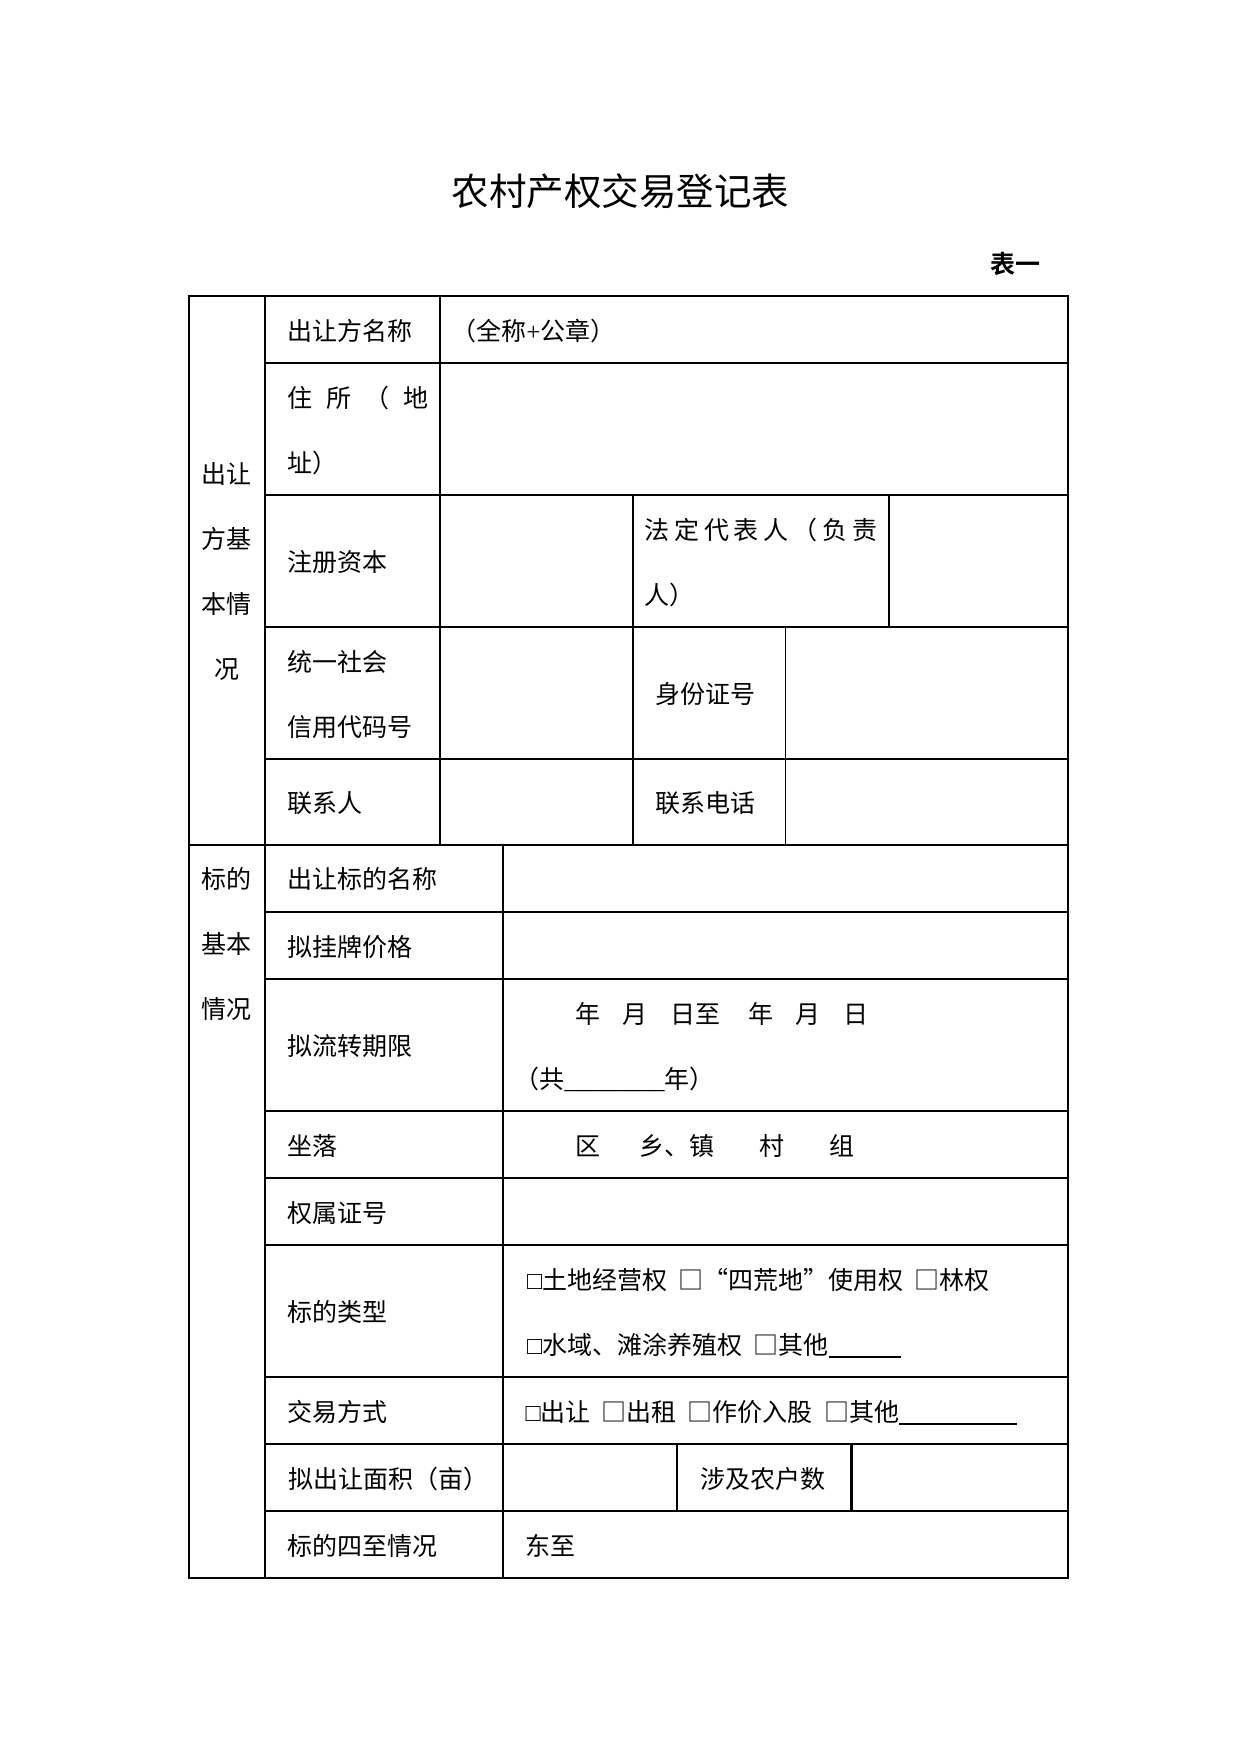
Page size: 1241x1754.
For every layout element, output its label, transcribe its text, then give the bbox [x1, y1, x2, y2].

table_cell [786, 628, 1067, 758]
table_cell 联系人 [266, 760, 439, 843]
text 表一 [187, 230, 1040, 295]
table_cell 住所（地址） [266, 364, 439, 494]
table_cell [890, 496, 1067, 626]
table_cell [441, 760, 632, 843]
table_cell 标的四至情况 [266, 1512, 502, 1577]
table_cell 出让标的名称 [266, 846, 502, 911]
table_cell [441, 628, 632, 758]
table_cell □土地经营权 □“四荒地”使用权 □林权 □水域、滩涂养殖权 □其他 [504, 1246, 1067, 1376]
table_cell 权属证号 [266, 1179, 502, 1244]
table_cell [441, 364, 1067, 494]
table_cell 年 月 日至 年 月 日 （共________年） [504, 980, 1067, 1110]
table_cell 坐落 [266, 1112, 502, 1177]
table_cell 拟挂牌价格 [266, 913, 502, 978]
table_cell [441, 496, 632, 626]
table_cell 注册资本 [266, 496, 439, 626]
table_cell [504, 1445, 676, 1510]
table_cell 法定代表人（负责人） [634, 496, 888, 626]
table_cell 区 乡、镇 村 组 [504, 1112, 1067, 1177]
table_cell 统一社会 信用代码号 [266, 628, 439, 758]
table_cell [786, 760, 1067, 843]
table_cell 东至 [504, 1512, 1067, 1577]
table_header （全称+公章） [441, 297, 1067, 362]
table_cell [853, 1445, 1067, 1510]
table_cell [504, 846, 1067, 911]
table_cell 交易方式 [266, 1378, 502, 1443]
table_cell 标的类型 [266, 1246, 502, 1376]
table_cell [504, 913, 1067, 978]
table_cell 身份证号 [634, 628, 785, 758]
table_cell 联系电话 [634, 760, 785, 843]
text 农村产权交易登记表 [187, 162, 1053, 216]
table_cell □出让 □出租 □作价入股 □其他 [504, 1378, 1067, 1443]
table_header 出让方基本情况 [190, 297, 264, 843]
table_cell 涉及农户数 [678, 1445, 850, 1510]
table_cell [504, 1179, 1067, 1244]
table_cell 标的基本情况 [190, 846, 264, 1577]
table_header 出让方名称 [266, 297, 439, 362]
table_cell 拟流转期限 [266, 980, 502, 1110]
table_cell 拟出让面积（亩） [266, 1445, 502, 1510]
